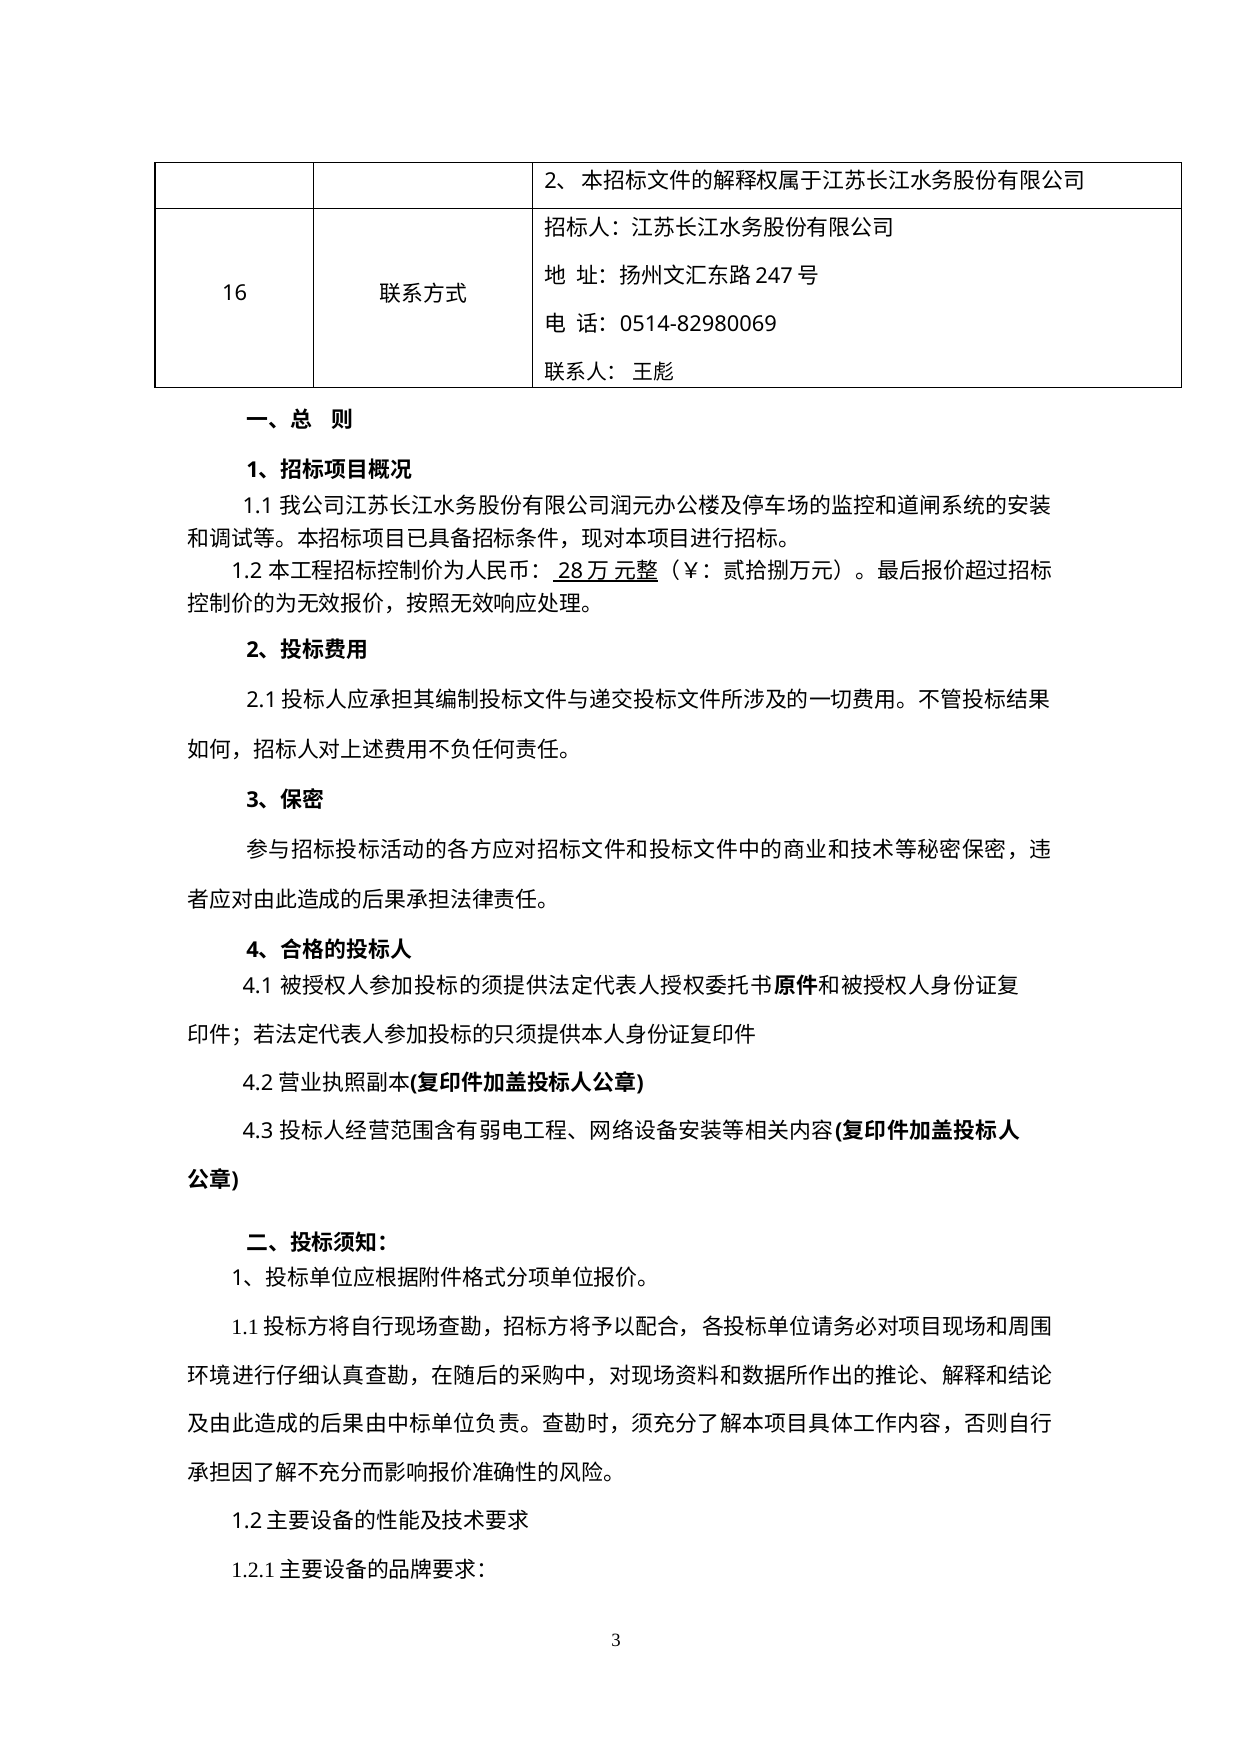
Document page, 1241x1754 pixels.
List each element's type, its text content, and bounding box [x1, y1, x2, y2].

table_cell 招标人：江苏长江水务股份有限公司 地 址：扬州文汇东路247号 电 话：0514-82980069 联系人： 王彪 [533, 209, 1181, 387]
text 一、总 则 [187, 388, 1053, 438]
text 4.1 被授权人参加投标的须提供法定代表人授权委托书原件和被授权人身份证复印件；若法定代表人参加投标的只须提供本人身份证复印件 [187, 968, 1020, 1049]
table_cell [533, 163, 1181, 208]
text 二、投标须知： [246, 1210, 1053, 1260]
text 1.2 本工程招标控制价为人民币： 28万 元整（￥：贰拾捌万元）。最后报价超过招标控制价的为无效报价，按照无效响应处理。 [187, 553, 1053, 618]
text 参与招标投标活动的各方应对招标文件和投标文件中的商业和技术等秘密保密，违者应对由此造成的后果承担法律责任。 [187, 818, 1053, 918]
text 1.2.1主要设备的品牌要求： [187, 1551, 1053, 1584]
text 1.1 我公司江苏长江水务股份有限公司润元办公楼及停车场的监控和道闸系统的安装和调试等。本招标项目已具备招标条件，现对本项目进行招标。 [187, 488, 1053, 553]
text 1.1投标方将自行现场查勘，招标方将予以配合，各投标单位请务必对项目现场和周围环境进行仔细认真查勘，在随后的采购中，对现场资料和数据所作出的推论、解释和结论及由此造成的后果由中标单位负责。查勘时，须充分了解本项目具体工作内容，否则自行承担因了解不充分而影响报价准确性的风险。 [187, 1308, 1053, 1487]
text 4.2 营业执照副本(复印件加盖投标人公章) [187, 1065, 1020, 1097]
text 4.3 投标人经营范围含有弱电工程、网络设备安装等相关内容(复印件加盖投标人公章) [187, 1113, 1020, 1194]
text 2.1投标人应承担其编制投标文件与递交投标文件所涉及的一切费用。不管投标结果如何，招标人对上述费用不负任何责任。 [187, 668, 1053, 768]
text 1.2主要设备的性能及技术要求 [187, 1503, 1053, 1536]
text 3、保密 [187, 768, 1053, 818]
table_cell 联系方式 [314, 209, 532, 387]
table_cell 其他 [314, 163, 532, 208]
table_cell 15 [156, 163, 313, 208]
text 2、投标费用 [187, 618, 1053, 668]
text 1、招标项目概况 [187, 438, 1053, 488]
text 4、合格的投标人 [187, 918, 1053, 968]
table_cell 16 [156, 209, 313, 387]
text 1、投标单位应根据附件格式分项单位报价。 [187, 1260, 1053, 1293]
